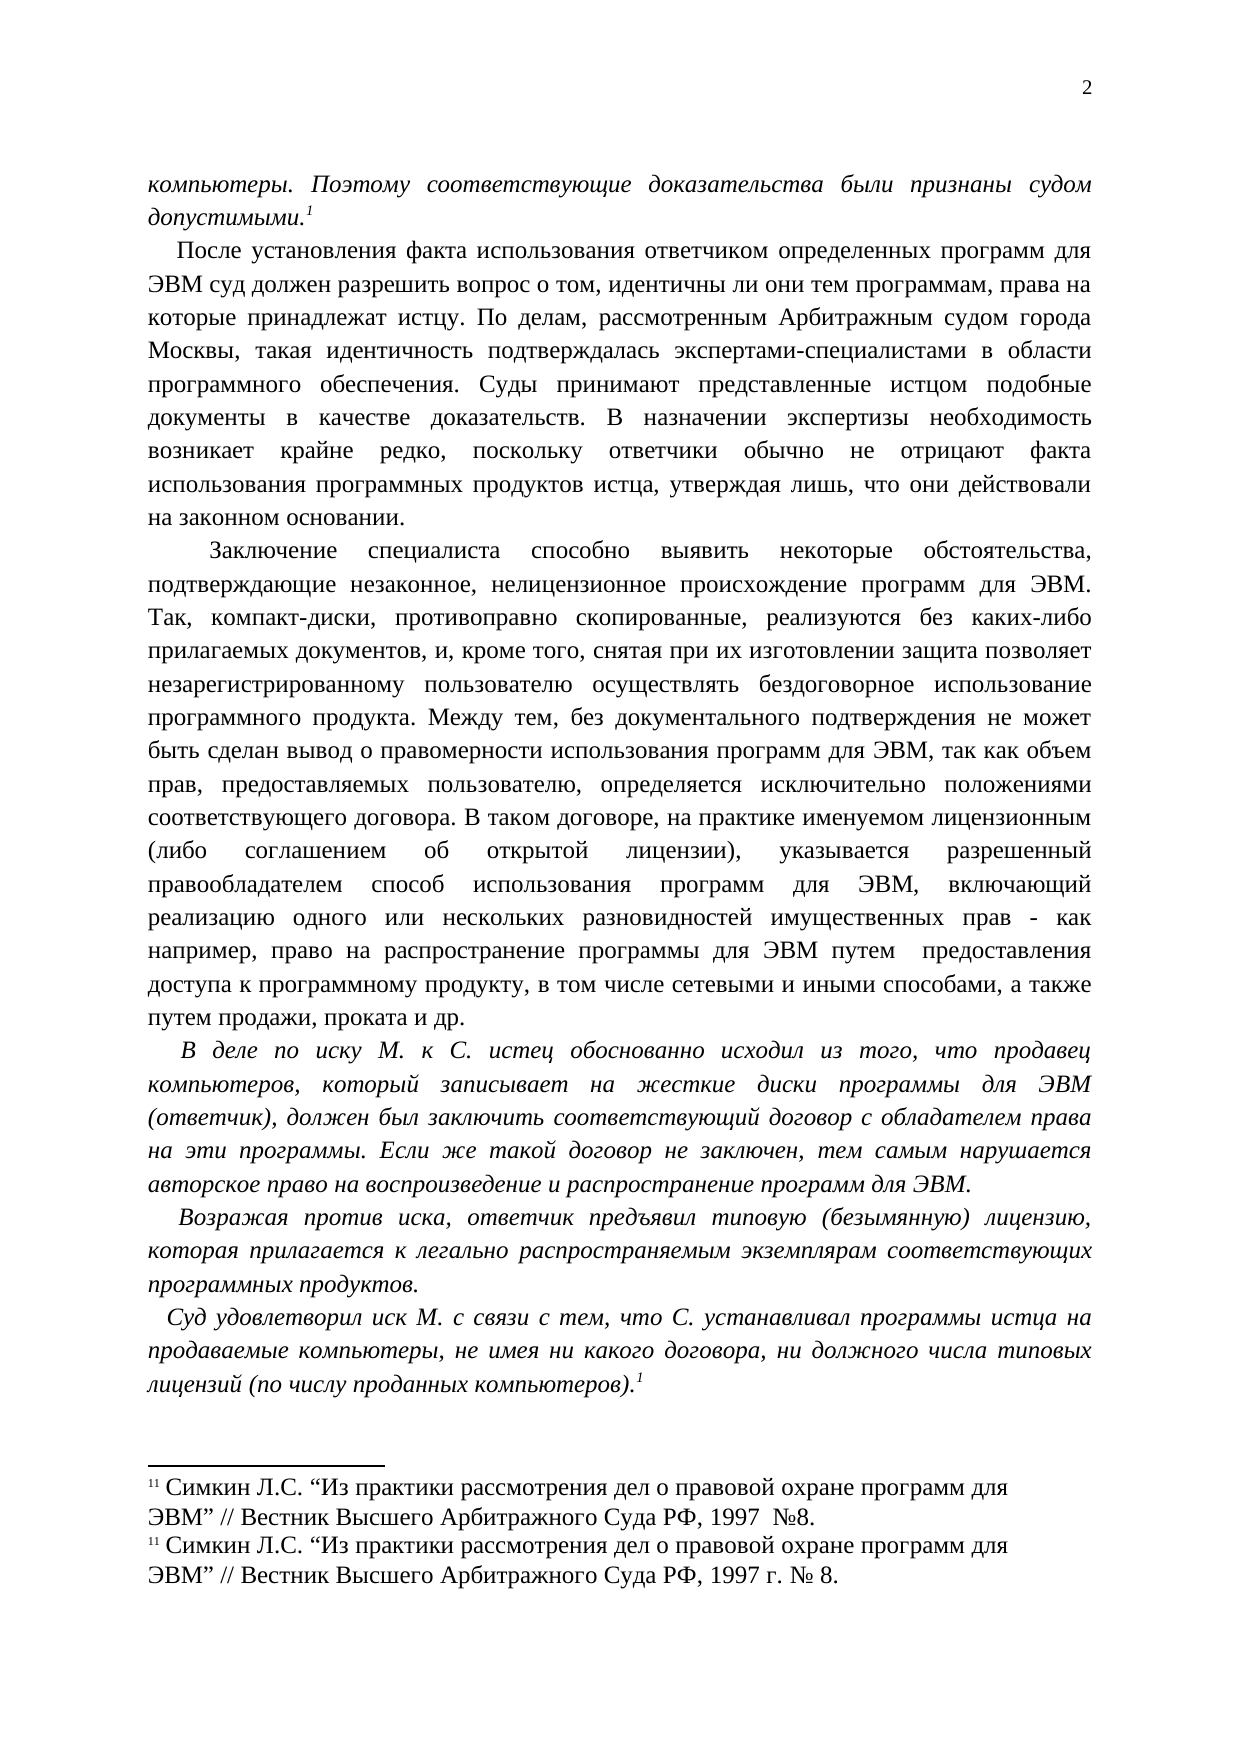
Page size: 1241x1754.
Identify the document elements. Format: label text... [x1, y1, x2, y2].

text Возражая против иска, ответчик предъявил типовую (безымянную) лицензию, которая прилагается к легально распространяемым экземплярам соответствующих программных продуктов. [148, 1199, 1092, 1299]
text Заключение специалиста способно выявить некоторые обстоятельства, подтверждающие незаконное, нелицензионное происхождение программ для ЭВМ. Так, компакт-диски, противоправно скопированные, реализуются без каких-либо прилагаемых документов, и, кроме того, снятая при их изготовлении защита позволяет незарегистрированному пользователю осуществлять бездоговорное использование программного продукта. Между тем, без документального подтверждения не может быть сделан вывод о правомерности использования программ для ЭВМ, так как объем прав, предоставляемых пользователю, определяется исключительно положениями соответствующего договора. В таком договоре, на практике именуемом лицензионным (либо соглашением об открытой лицензии), указывается разрешенный правообладателем способ использования программ для ЭВМ, включающий реализацию одного или нескольких разновидностей имущественных прав - как например, право на распространение программы для ЭВМ путем предоставления доступа к программному продукту, в том числе сетевыми и иными способами, а также путем продажи, проката и др. [148, 532, 1092, 1032]
text После установления факта использования ответчиком определенных программ для ЭВМ суд должен разрешить вопрос о том, идентичны ли они тем программам, права на которые принадлежат истцу. По делам, рассмотренным Арбитражным судом города Москвы, такая идентичность подтверждалась экспертами-специалистами в области программного обеспечения. Суды принимают представленные истцом подобные документы в качестве доказательств. В назначении экспертизы необходимость возникает крайне редко, поскольку ответчики обычно не отрицают факта использования программных продуктов истца, утверждая лишь, что они действовали на законном основании. [148, 232, 1092, 532]
text Суд удовлетворил иск М. с связи с тем, что С. устанавливал программы истца на продаваемые компьютеры, не имея ни какого договора, ни должного числа типовых лицензий (по числу проданных компьютеров).1 [148, 1299, 1092, 1399]
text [148, 165, 1092, 232]
text В деле по иску М. к С. истец обоснованно исходил из того, что продавец компьютеров, который записывает на жесткие диски программы для ЭВМ (ответчик), должен был заключить соответствующий договор с обладателем права на эти программы. Если же такой договор не заключен, тем самым нарушается авторское право на воспроизведение и распространение программ для ЭВМ. [148, 1032, 1092, 1199]
